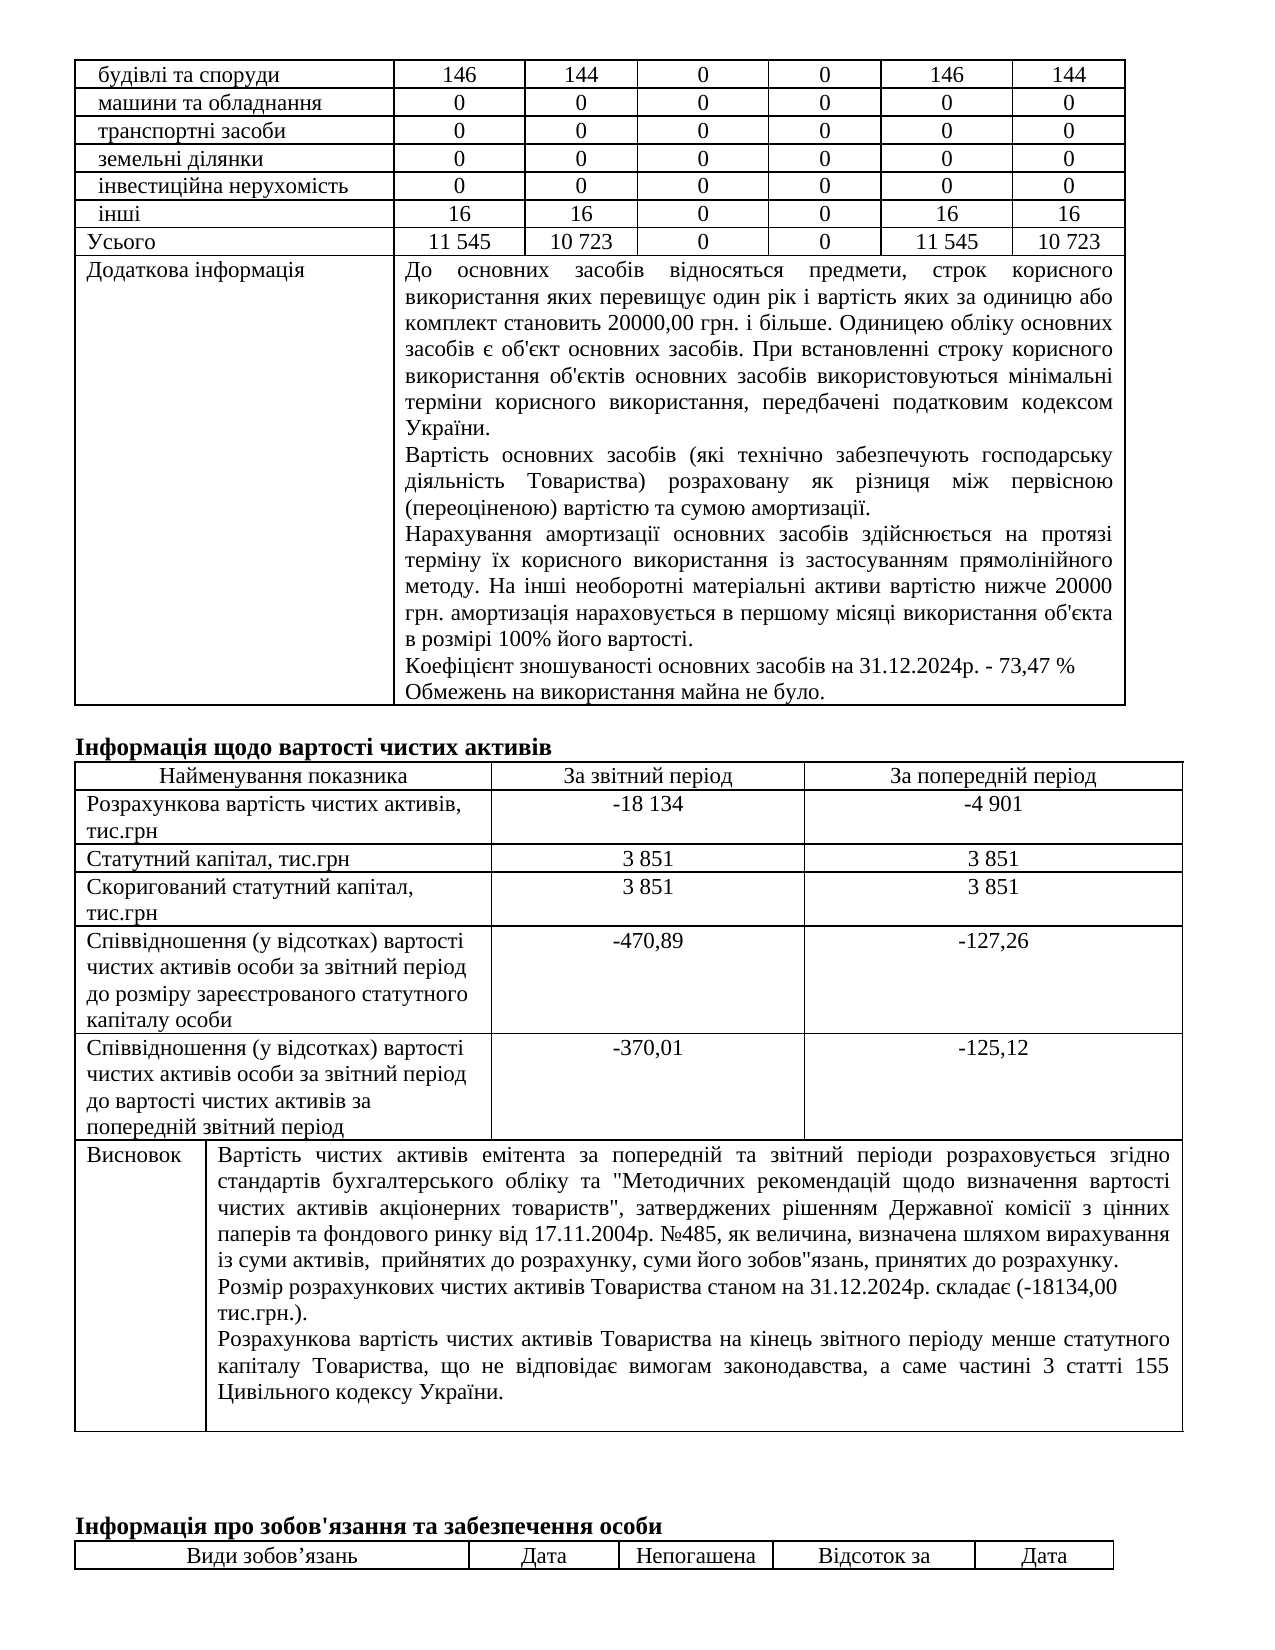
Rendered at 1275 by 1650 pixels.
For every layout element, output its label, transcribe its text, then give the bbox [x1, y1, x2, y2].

table_header Найменування показника [76, 763, 491, 789]
table_cell 0 [638, 173, 768, 199]
table_cell 0 [526, 173, 637, 199]
table_header Дата погашення [976, 1542, 1113, 1568]
table_cell 0 [638, 145, 768, 171]
table_cell 3 851 [492, 873, 804, 925]
table_cell 0 [1013, 173, 1124, 199]
table_cell 0 [769, 61, 880, 87]
table_cell 3 851 [492, 845, 804, 871]
table_cell -18 134 [492, 791, 804, 843]
table_cell -370,01 [492, 1034, 804, 1139]
table_cell 0 [395, 89, 524, 115]
table_header За звітний період [492, 763, 804, 789]
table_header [774, 1542, 974, 1568]
table_cell Співвідношення (у відсотках) вартості чистих активів особи за звітний період до вартості чистих активів за попередній звітний період [76, 1034, 491, 1139]
table_cell 144 [526, 61, 637, 87]
table_cell 144 [1013, 61, 1124, 87]
table_cell 0 [769, 89, 880, 115]
table_cell 0 [638, 89, 768, 115]
table_cell 11 545 [882, 228, 1012, 255]
text Інформація щодо вартості чистих активів [75, 732, 1200, 761]
table_cell 0 [882, 117, 1012, 143]
table_cell земельні ділянки [76, 145, 393, 171]
table_cell Висновок [76, 1141, 205, 1431]
table_cell -470,89 [492, 927, 804, 1032]
table_cell 10 723 [1013, 228, 1124, 255]
table_cell 3 851 [805, 845, 1182, 871]
table_cell До основних засобiв вiдносяться предмети, строк корисного використання яких перевищує один рiк i вартiсть яких за одиницю або комплект становить 20000,00 грн. i бiльше. Одиницею облiку основних засобiв є об'єкт основних засобiв. При встановленнi строку корисного використання об'єктiв основних засобiв використовуються мiнiмальнi термiни корисного використання, передбаченi податковим кодексом України. Вартiсть основних засобiв (якi технiчно забезпечують господарську дiяльнiсть Товариства) розраховану як рiзниця мiж первiсною (переоцiненою) вартiстю та сумою амортизацiї. Нарахування амортизацiї основних засобiв здiйснюється на протязi термiну їх корисного використання iз застосуванням прямолiнiйного методу. На iншi необоротнi матерiальнi активи вартiстю нижче 20000 грн. амортизацiя нараховується в першому мiсяцi використання об'єкта в розмiрi 100% його вартостi. Коефiцiєнт зношуваностi основних засобiв на 31.12.2024р. - 73,47 % Обмежень на використання майна не було. [395, 256, 1124, 704]
table_cell Скоригований статутний капітал, тис.грн [76, 873, 491, 925]
table_cell 16 [395, 201, 524, 227]
table_cell Співвідношення (у відсотках) вартості чистих активів особи за звітний період до розміру зареєстрованого статутного капіталу особи [76, 927, 491, 1032]
table_cell 0 [395, 117, 524, 143]
table_cell -127,26 [805, 927, 1182, 1032]
table_cell 11 545 [395, 228, 524, 255]
table_cell 0 [395, 145, 524, 171]
table_cell транспортні засоби [76, 117, 393, 143]
table_cell 0 [638, 61, 768, 87]
table_cell 0 [638, 228, 768, 255]
table_cell інвестиційна нерухомість [76, 173, 393, 199]
table_cell -125,12 [805, 1034, 1182, 1139]
table_cell 0 [1013, 117, 1124, 143]
table_header Дата виникнення [470, 1542, 618, 1568]
table_cell 146 [882, 61, 1012, 87]
table_cell 0 [1013, 145, 1124, 171]
table_cell 10 723 [526, 228, 637, 255]
table_cell 0 [769, 173, 880, 199]
table_cell 0 [769, 228, 880, 255]
table_cell 0 [395, 173, 524, 199]
table_cell 16 [526, 201, 637, 227]
table_cell 146 [395, 61, 524, 87]
table_cell 0 [526, 89, 637, 115]
table_cell машини та обладнання [76, 89, 393, 115]
table_cell Додаткова інформація [76, 256, 393, 704]
table_cell -4 901 [805, 791, 1182, 843]
table_cell Статутний капітал, тис.грн [76, 845, 491, 871]
text Інформація про зобов'язання та забезпечення особи [75, 1511, 1200, 1540]
table_cell будівлі та споруди [76, 61, 393, 87]
table_cell 0 [1013, 89, 1124, 115]
table_header Види зобов’язань [76, 1542, 468, 1568]
table_cell 0 [882, 173, 1012, 199]
table_cell 0 [769, 117, 880, 143]
table_cell Усього [76, 228, 393, 255]
table_cell 0 [638, 117, 768, 143]
table_cell 16 [1013, 201, 1124, 227]
table_cell 0 [882, 145, 1012, 171]
table_cell 0 [769, 145, 880, 171]
table_cell 0 [526, 117, 637, 143]
table_cell Розрахункова вартість чистих активів, тис.грн [76, 791, 491, 843]
table_cell інші [76, 201, 393, 227]
table_cell 0 [526, 145, 637, 171]
table_cell Вартiсть чистих активiв емiтента за попереднiй та звiтний перiоди розраховується згiдно стандартiв бухгалтерського облiку та "Методичних рекомендацiй щодо визначення вартостi чистих активiв акцiонерних товариств", затверджених рiшенням Державної комiсiї з цiнних паперiв та фондового ринку вiд 17.11.2004р. №485, як величина, визначена шляхом вирахування iз суми активiв, прийнятих до розрахунку, суми його зобов"язань, принятих до розрахунку. Розмiр розрахункових чистих активiв Товариства станом на 31.12.2024р. складає (-18134,00 тис.грн.). Розрахункова вартiсть чистих активiв Товариства на кiнець звiтного перiоду менше статутного капiталу Товариства, що не вiдповiдає вимогам законодавства, а саме частинi 3 статтi 155 Цивiльного кодексу України. [207, 1141, 1182, 1431]
table_cell 3 851 [805, 873, 1182, 925]
table_cell 0 [769, 201, 880, 227]
table_cell 16 [882, 201, 1012, 227]
table_cell 0 [882, 89, 1012, 115]
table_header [620, 1542, 772, 1568]
table_header За попередній період [805, 763, 1182, 789]
table_cell 0 [638, 201, 768, 227]
